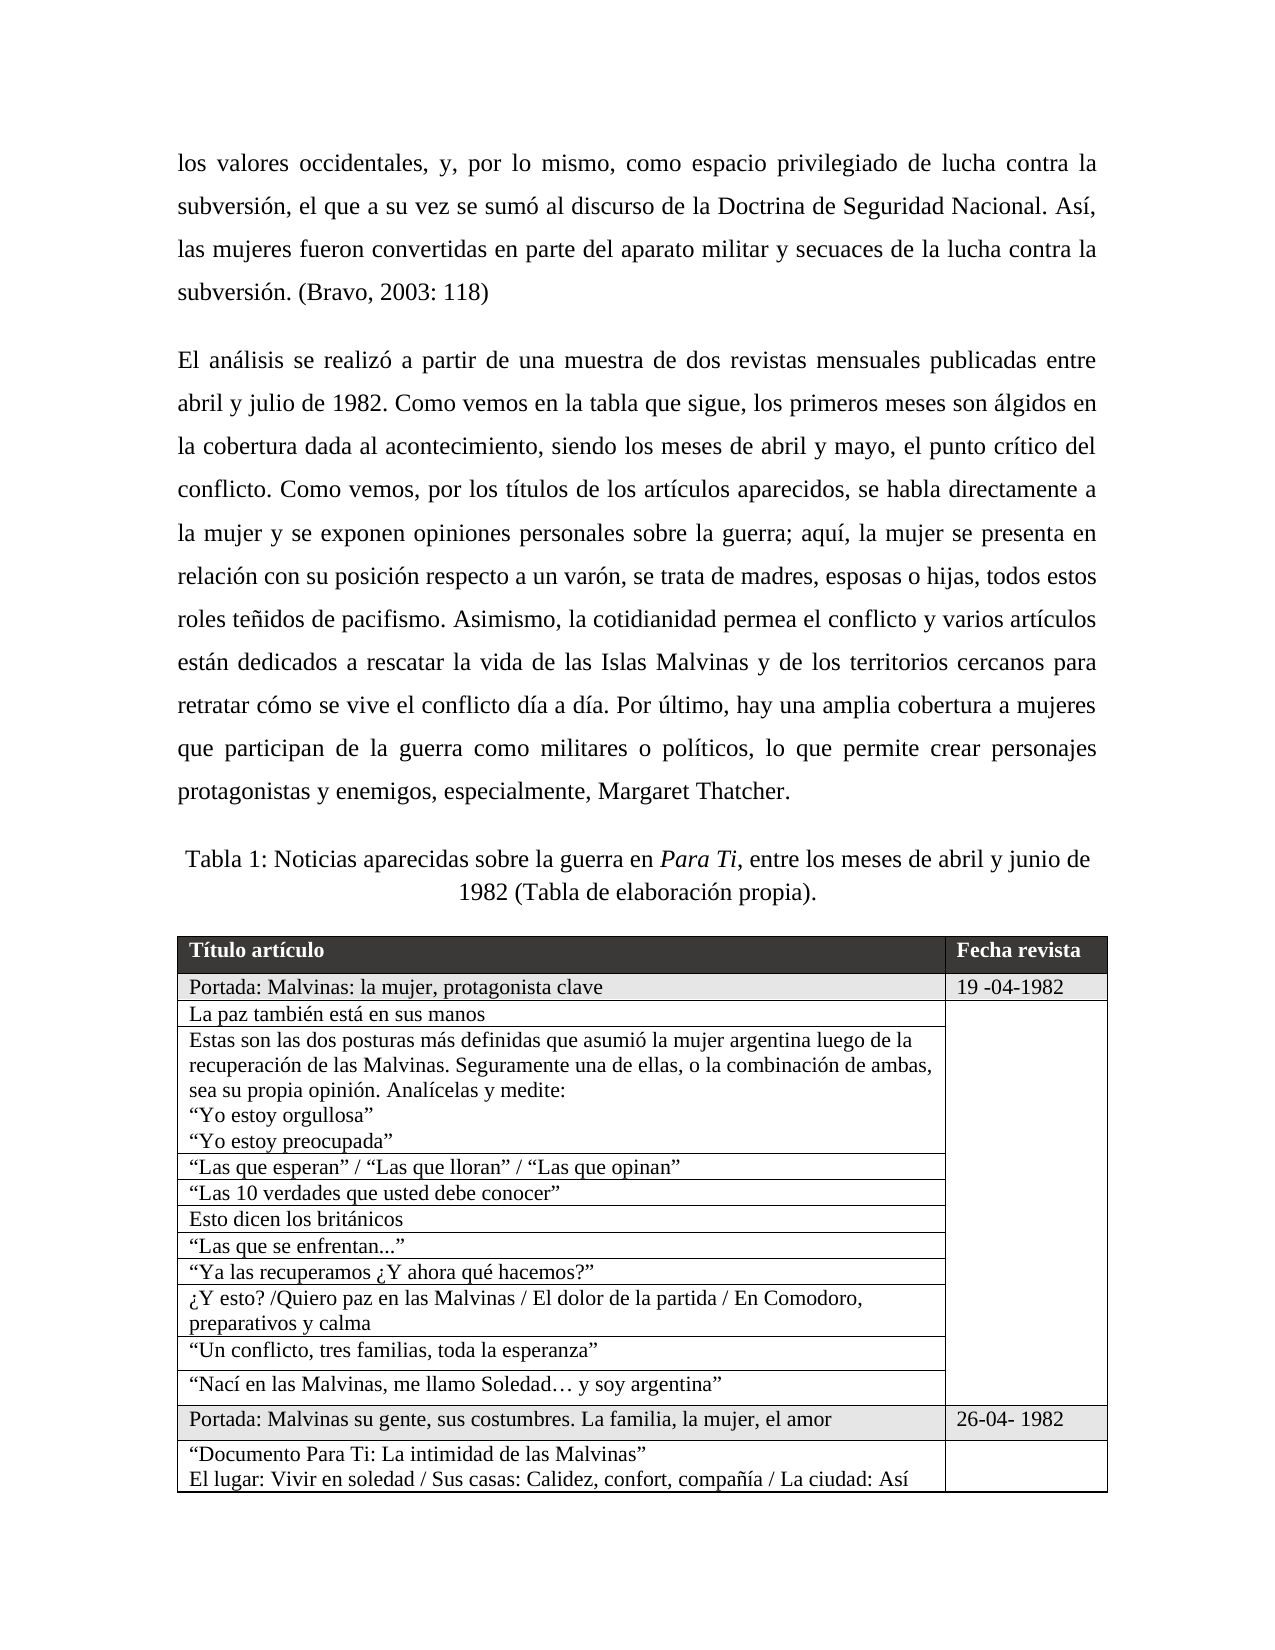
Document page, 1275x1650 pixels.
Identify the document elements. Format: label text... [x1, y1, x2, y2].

table_cell [946, 1441, 1107, 1491]
text Tabla 1: Noticias aparecidas sobre la guerra en Para Ti, entre los meses de abril y junio de 1982 (Tabla de elaboración propia). [177, 844, 1098, 906]
table_header Fecha revista [946, 937, 1107, 973]
table_cell Estas son las dos posturas más definidas que asumió la mujer argentina luego de la recuperación de las Malvinas. Seguramente una de ellas, o la combinación de ambas, sea su propia opinión. Analícelas y medite: “Yo estoy orgullosa” “Yo estoy preocupada” [178, 1027, 945, 1153]
table_cell 26-04- 1982 [946, 1406, 1107, 1440]
table_cell “Ya las recuperamos ¿Y ahora qué hacemos?” [178, 1259, 945, 1284]
text El análisis se realizó a partir de una muestra de dos revistas mensuales publicadas entre abril y julio de 1982. Como vemos en la tabla que sigue, los primeros meses son álgidos en la cobertura dada al acontecimiento, siendo los meses de abril y mayo, el punto crítico del conflicto. Como vemos, por los títulos de los artículos aparecidos, se habla directamente a la mujer y se exponen opiniones personales sobre la guerra; aquí, la mujer se presenta en relación con su posición respecto a un varón, se trata de madres, esposas o hijas, todos estos roles teñidos de pacifismo. Asimismo, la cotidianidad permea el conflicto y varios artículos están dedicados a rescatar la vida de las Islas Malvinas y de los territorios cercanos para retratar cómo se vive el conflicto día a día. Por último, hay una amplia cobertura a mujeres que participan de la guerra como militares o políticos, lo que permite crear personajes protagonistas y enemigos, especialmente, Margaret Thatcher. [177, 345, 1098, 805]
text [177, 148, 1098, 306]
table_cell La paz también está en sus manos [178, 1001, 945, 1026]
table_cell Esto dicen los británicos [178, 1206, 945, 1232]
table_cell “Un conflicto, tres familias, toda la esperanza” [178, 1337, 945, 1370]
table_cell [178, 1441, 945, 1491]
table_cell “Las que se enfrentan...” [178, 1233, 945, 1258]
table_cell “Las 10 verdades que usted debe conocer” [178, 1180, 945, 1205]
table_cell 19 -04-1982 [946, 974, 1107, 999]
table_cell Portada: Malvinas: la mujer, protagonista clave [178, 974, 945, 999]
table_cell [946, 1001, 1107, 1405]
table_header Título artículo [178, 937, 945, 973]
table_cell ¿Y esto? /Quiero paz en las Malvinas / El dolor de la partida / En Comodoro, preparativos y calma [178, 1285, 945, 1336]
table_cell “Las que esperan” / “Las que lloran” / “Las que opinan” [178, 1154, 945, 1179]
table_cell “Nací en las Malvinas, me llamo Soledad… y soy argentina” [178, 1371, 945, 1405]
table_cell Portada: Malvinas su gente, sus costumbres. La familia, la mujer, el amor [178, 1406, 945, 1440]
